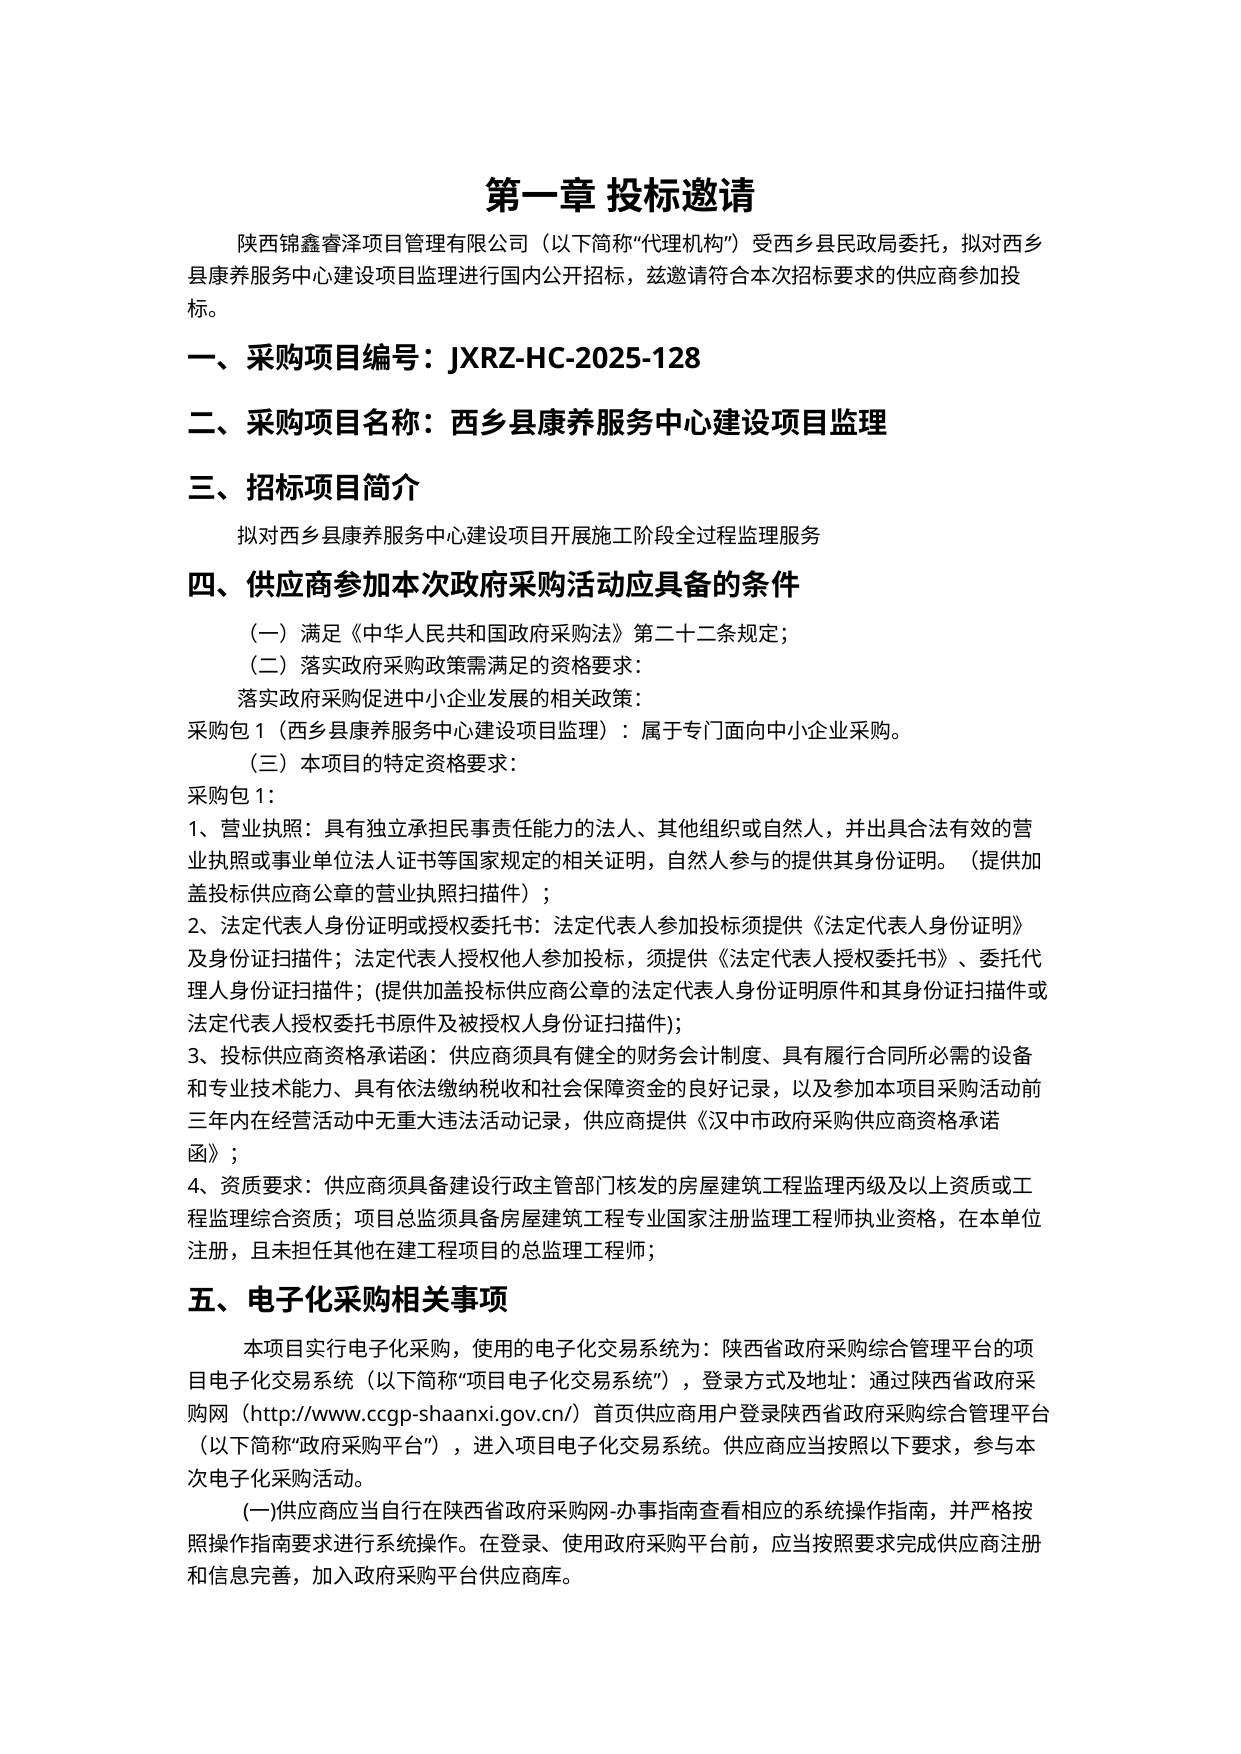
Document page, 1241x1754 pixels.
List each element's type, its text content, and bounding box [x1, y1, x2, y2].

text 五、电子化采购相关事项 [187, 1267, 1053, 1332]
text 2、法定代表人身份证明或授权委托书：法定代表人参加投标须提供《法定代表人身份证明》及身份证扫描件；法定代表人授权他人参加投标，须提供《法定代表人授权委托书》、委托代理人身份证扫描件；(提供加盖投标供应商公章的法定代表人身份证明原件和其身份证扫描件或法定代表人授权委托书原件及被授权人身份证扫描件)； [187, 909, 1053, 1039]
text 落实政府采购促进中小企业发展的相关政策： [187, 682, 1053, 714]
text (一)供应商应当自行在陕西省政府采购网-办事指南查看相应的系统操作指南，并严格按照操作指南要求进行系统操作。在登录、使用政府采购平台前，应当按照要求完成供应商注册和信息完善，加入政府采购平台供应商库。 [187, 1494, 1053, 1592]
text 4、资质要求：供应商须具备建设行政主管部门核发的房屋建筑工程监理丙级及以上资质或工程监理综合资质；项目总监须具备房屋建筑工程专业国家注册监理工程师执业资格，在本单位注册，且未担任其他在建工程项目的总监理工程师； [187, 1169, 1053, 1267]
text 1、营业执照：具有独立承担民事责任能力的法人、其他组织或自然人，并出具合法有效的营业执照或事业单位法人证书等国家规定的相关证明，自然人参与的提供其身份证明。（提供加盖投标供应商公章的营业执照扫描件）； [187, 812, 1053, 909]
text 3、投标供应商资格承诺函：供应商须具有健全的财务会计制度、具有履行合同所必需的设备和专业技术能力、具有依法缴纳税收和社会保障资金的良好记录，以及参加本项目采购活动前三年内在经营活动中无重大违法活动记录，供应商提供《汉中市政府采购供应商资格承诺函》； [187, 1039, 1053, 1169]
text （三）本项目的特定资格要求： [187, 747, 1053, 779]
text 采购包1（西乡县康养服务中心建设项目监理）：属于专门面向中小企业采购。 [187, 714, 1053, 747]
text 二、采购项目名称：西乡县康养服务中心建设项目监理 [187, 389, 1053, 454]
text （一）满足《中华人民共和国政府采购法》第二十二条规定； [187, 617, 1053, 649]
text 四、供应商参加本次政府采购活动应具备的条件 [187, 552, 1053, 617]
text 本项目实行电子化采购，使用的电子化交易系统为：陕西省政府采购综合管理平台的项目电子化交易系统（以下简称“项目电子化交易系统”），登录方式及地址：通过陕西省政府采购网（http://www.ccgp-shaanxi.gov.cn/）首页供应商用户登录陕西省政府采购综合管理平台（以下简称“政府采购平台”），进入项目电子化交易系统。供应商应当按照以下要求，参与本次电子化采购活动。 [187, 1332, 1053, 1494]
text （二）落实政府采购政策需满足的资格要求： [187, 649, 1053, 682]
text 拟对西乡县康养服务中心建设项目开展施工阶段全过程监理服务 [187, 519, 1053, 552]
text 一、采购项目编号：JXRZ-HC-2025-128 [187, 324, 1053, 389]
text 第一章 投标邀请 [187, 162, 1053, 227]
text 三、招标项目简介 [187, 454, 1053, 519]
text 采购包1： [187, 779, 1053, 812]
text 陕西锦鑫睿泽项目管理有限公司（以下简称“代理机构”）受西乡县民政局委托，拟对西乡县康养服务中心建设项目监理进行国内公开招标，兹邀请符合本次招标要求的供应商参加投标。 [187, 227, 1053, 324]
